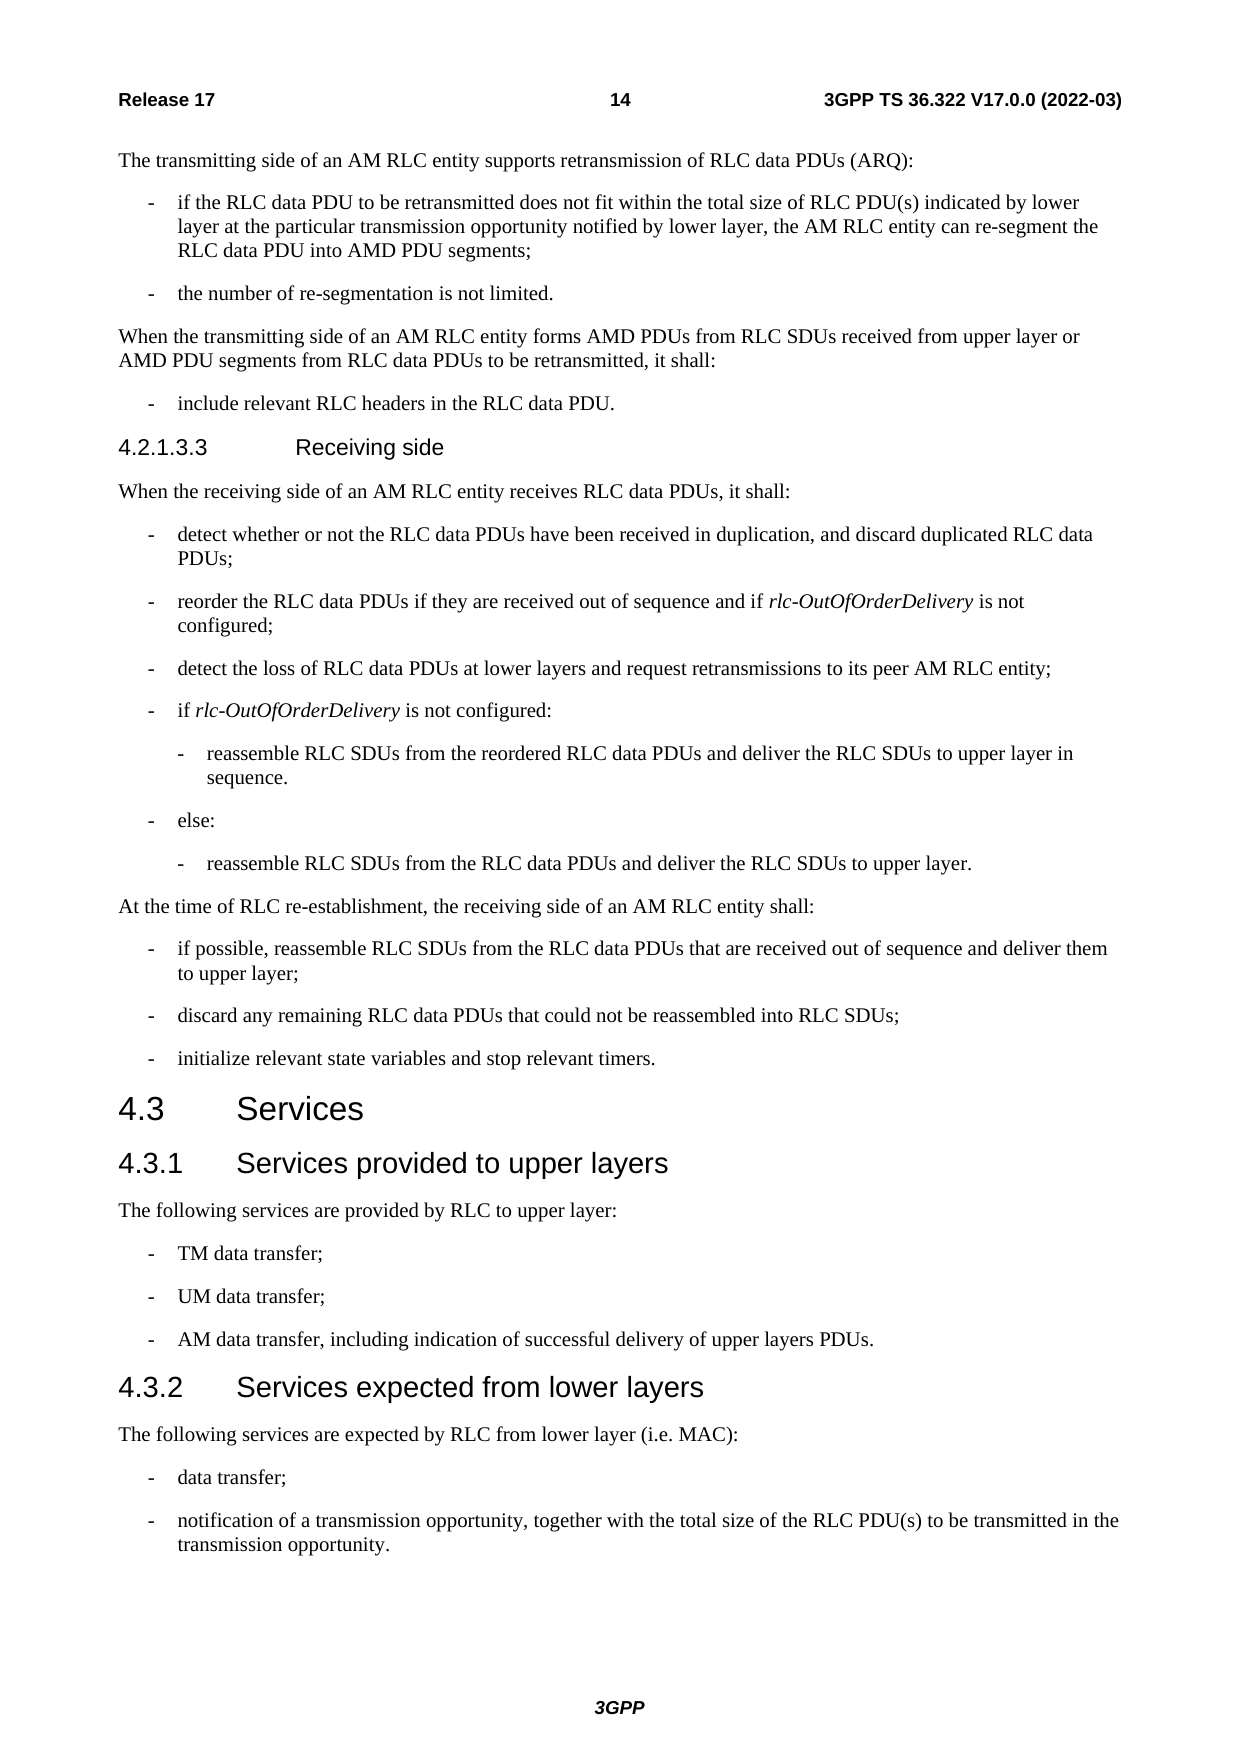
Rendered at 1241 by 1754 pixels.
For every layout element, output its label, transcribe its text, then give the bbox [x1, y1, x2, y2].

text At the time of RLC re-establishment, the receiving side of an AM RLC entity shall: [118, 893, 1122, 918]
subtitle 4.3.2 Services expected from lower layers [118, 1369, 1122, 1403]
subtitle 4.2.1.3.3 Receiving side [118, 434, 1122, 460]
text - reassemble RLC SDUs from the reordered RLC data PDUs and deliver the RLC SDUs to upper layer in sequence. [177, 741, 1122, 789]
text The following services are expected by RLC from lower layer (i.e. MAC): [118, 1422, 1122, 1446]
text - initialize relevant state variables and stop relevant timers. [148, 1046, 1122, 1070]
text - else: [148, 808, 1122, 832]
text When the receiving side of an AM RLC entity receives RLC data PDUs, it shall: [118, 479, 1122, 503]
text - notification of a transmission opportunity, together with the total size of the RLC PDU(s) to be transmitted in the transmission opportunity. [148, 1507, 1122, 1556]
text - reorder the RLC data PDUs if they are received out of sequence and if rlc-OutOfOrderDelivery is not configured; [148, 588, 1122, 637]
text - detect the loss of RLC data PDUs at lower layers and request retransmissions to its peer AM RLC entity; [148, 655, 1122, 679]
text - data transfer; [148, 1465, 1122, 1489]
text - AM data transfer, including indication of successful delivery of upper layers PDUs. [148, 1327, 1122, 1351]
subtitle 4.3 Services [118, 1089, 1122, 1127]
text - if the RLC data PDU to be retransmitted does not fit within the total size of RLC PDU(s) indicated by lower layer at the particular transmission opportunity notified by lower layer, the AM RLC entity can re-segment the RLC data PDU into AMD PDU segments; [148, 190, 1122, 262]
text When the transmitting side of an AM RLC entity forms AMD PDUs from RLC SDUs received from upper layer or AMD PDU segments from RLC data PDUs to be retransmitted, it shall: [118, 324, 1122, 372]
text - UM data transfer; [148, 1284, 1122, 1308]
text - discard any remaining RLC data PDUs that could not be reassembled into RLC SDUs; [148, 1003, 1122, 1027]
text - if possible, reassemble RLC SDUs from the RLC data PDUs that are received out of sequence and deliver them to upper layer; [148, 936, 1122, 984]
text - if rlc-OutOfOrderDelivery is not configured: [148, 698, 1122, 722]
text - include relevant RLC headers in the RLC data PDU. [148, 391, 1122, 415]
text The following services are provided by RLC to upper layer: [118, 1198, 1122, 1222]
text - TM data transfer; [148, 1241, 1122, 1265]
text - reassemble RLC SDUs from the RLC data PDUs and deliver the RLC SDUs to upper layer. [177, 851, 1122, 875]
text - the number of re-segmentation is not limited. [148, 281, 1122, 305]
subtitle 4.3.1 Services provided to upper layers [118, 1146, 1122, 1179]
text - detect whether or not the RLC data PDUs have been received in duplication, and discard duplicated RLC data PDUs; [148, 522, 1122, 570]
text The transmitting side of an AM RLC entity supports retransmission of RLC data PDUs (ARQ): [118, 147, 1122, 172]
